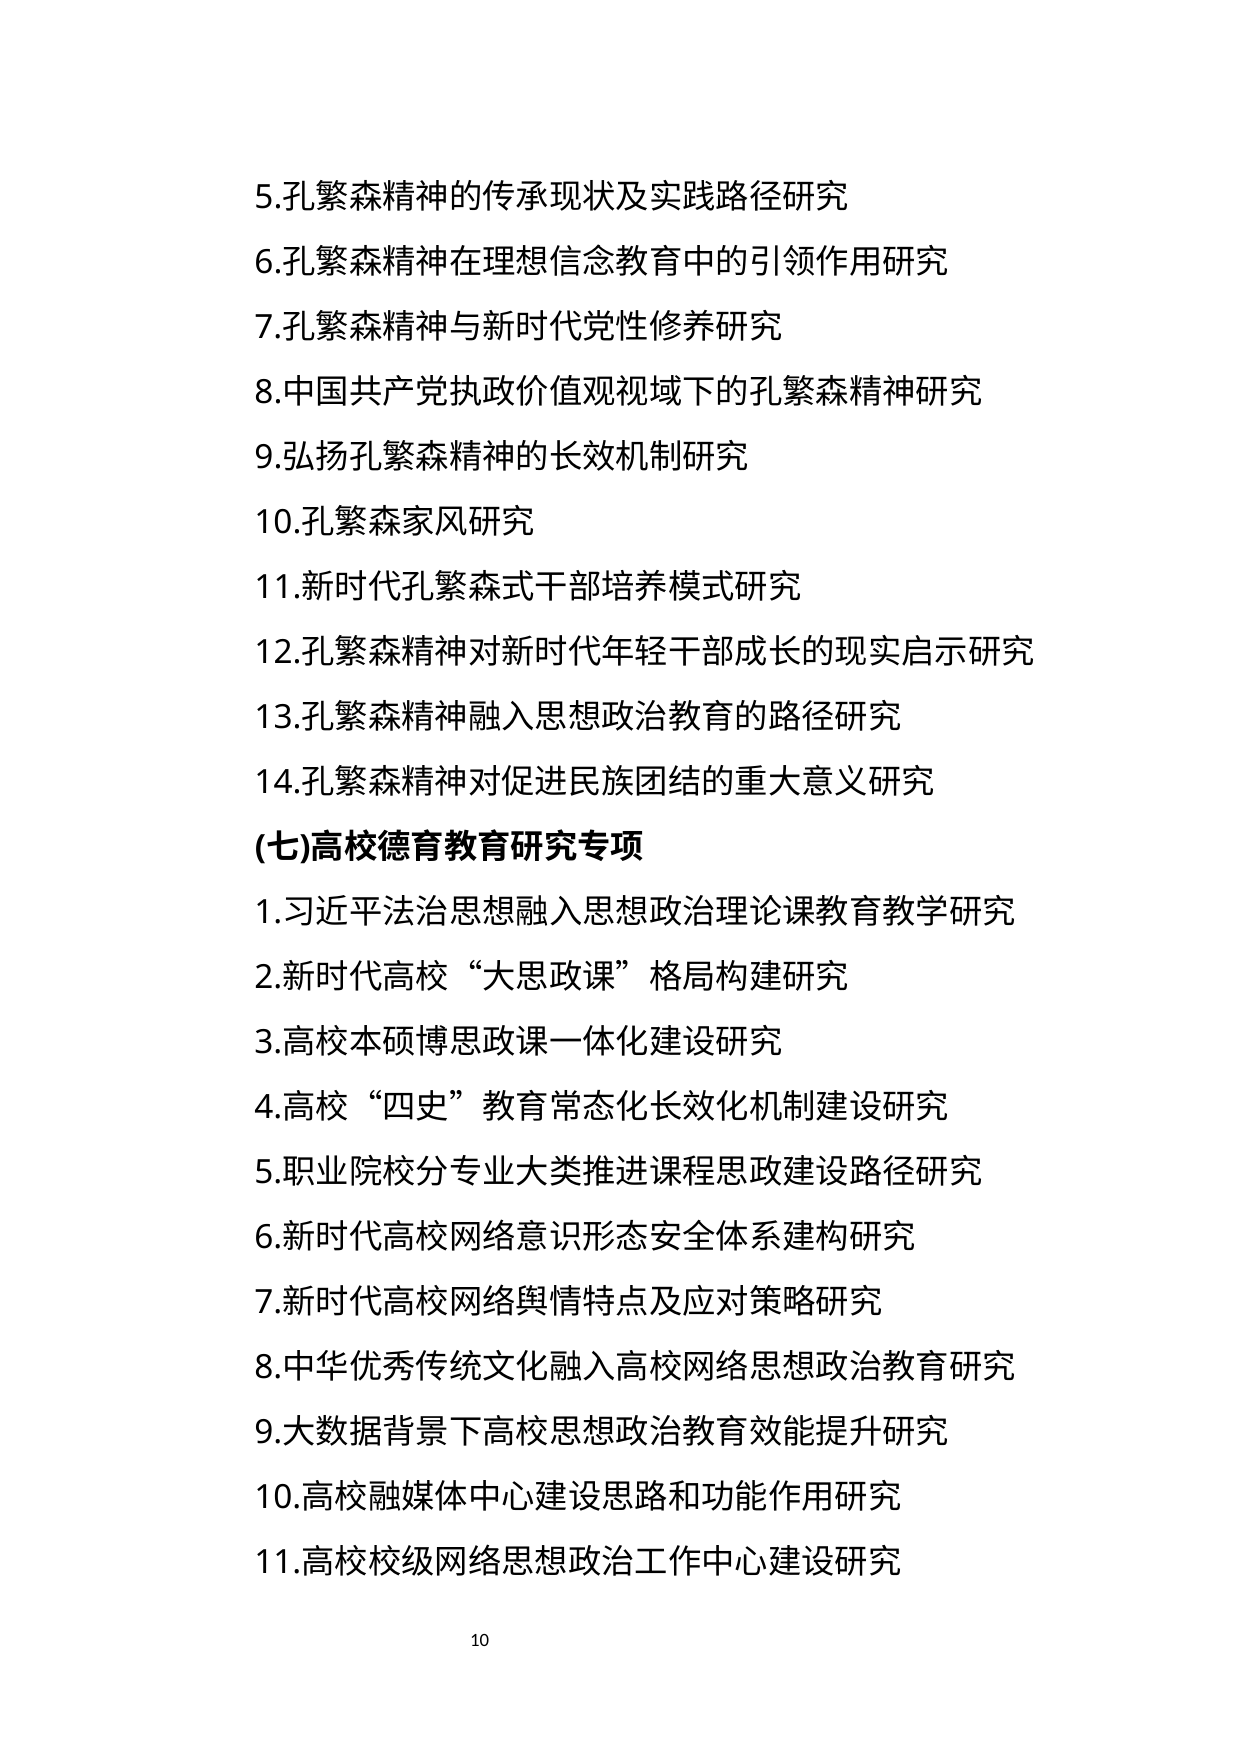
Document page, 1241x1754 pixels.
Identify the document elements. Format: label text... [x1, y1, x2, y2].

text 8.中华优秀传统文化融入高校网络思想政治教育研究 [187, 1332, 1053, 1397]
text 6.孔繁森精神在理想信念教育中的引领作用研究 [187, 227, 1053, 292]
text 3.高校本硕博思政课一体化建设研究 [187, 1007, 1053, 1072]
text 10.孔繁森家风研究 [187, 487, 1053, 552]
text 6.新时代高校网络意识形态安全体系建构研究 [187, 1202, 1053, 1267]
text 10.高校融媒体中心建设思路和功能作用研究 [187, 1462, 1053, 1527]
text 14.孔繁森精神对促进民族团结的重大意义研究 [187, 747, 1053, 812]
text (七)高校德育教育研究专项 [187, 812, 1053, 877]
text 5.职业院校分专业大类推进课程思政建设路径研究 [187, 1137, 1053, 1202]
text 7.孔繁森精神与新时代党性修养研究 [187, 292, 1053, 357]
text 8.中国共产党执政价值观视域下的孔繁森精神研究 [187, 357, 1053, 422]
text 5.孔繁森精神的传承现状及实践路径研究 [187, 162, 1053, 227]
text 9.弘扬孔繁森精神的长效机制研究 [187, 422, 1053, 487]
text 7.新时代高校网络舆情特点及应对策略研究 [187, 1267, 1053, 1332]
text 11.高校校级网络思想政治工作中心建设研究 [187, 1527, 1053, 1592]
text 11.新时代孔繁森式干部培养模式研究 [187, 552, 1053, 617]
text 13.孔繁森精神融入思想政治教育的路径研究 [187, 682, 1053, 747]
text 2.新时代高校“大思政课”格局构建研究 [187, 942, 1053, 1007]
text 1.习近平法治思想融入思想政治理论课教育教学研究 [187, 877, 1053, 942]
text 4.高校“四史”教育常态化长效化机制建设研究 [187, 1072, 1053, 1137]
text 9.大数据背景下高校思想政治教育效能提升研究 [187, 1397, 1053, 1462]
text 12.孔繁森精神对新时代年轻干部成长的现实启示研究 [187, 617, 1053, 682]
